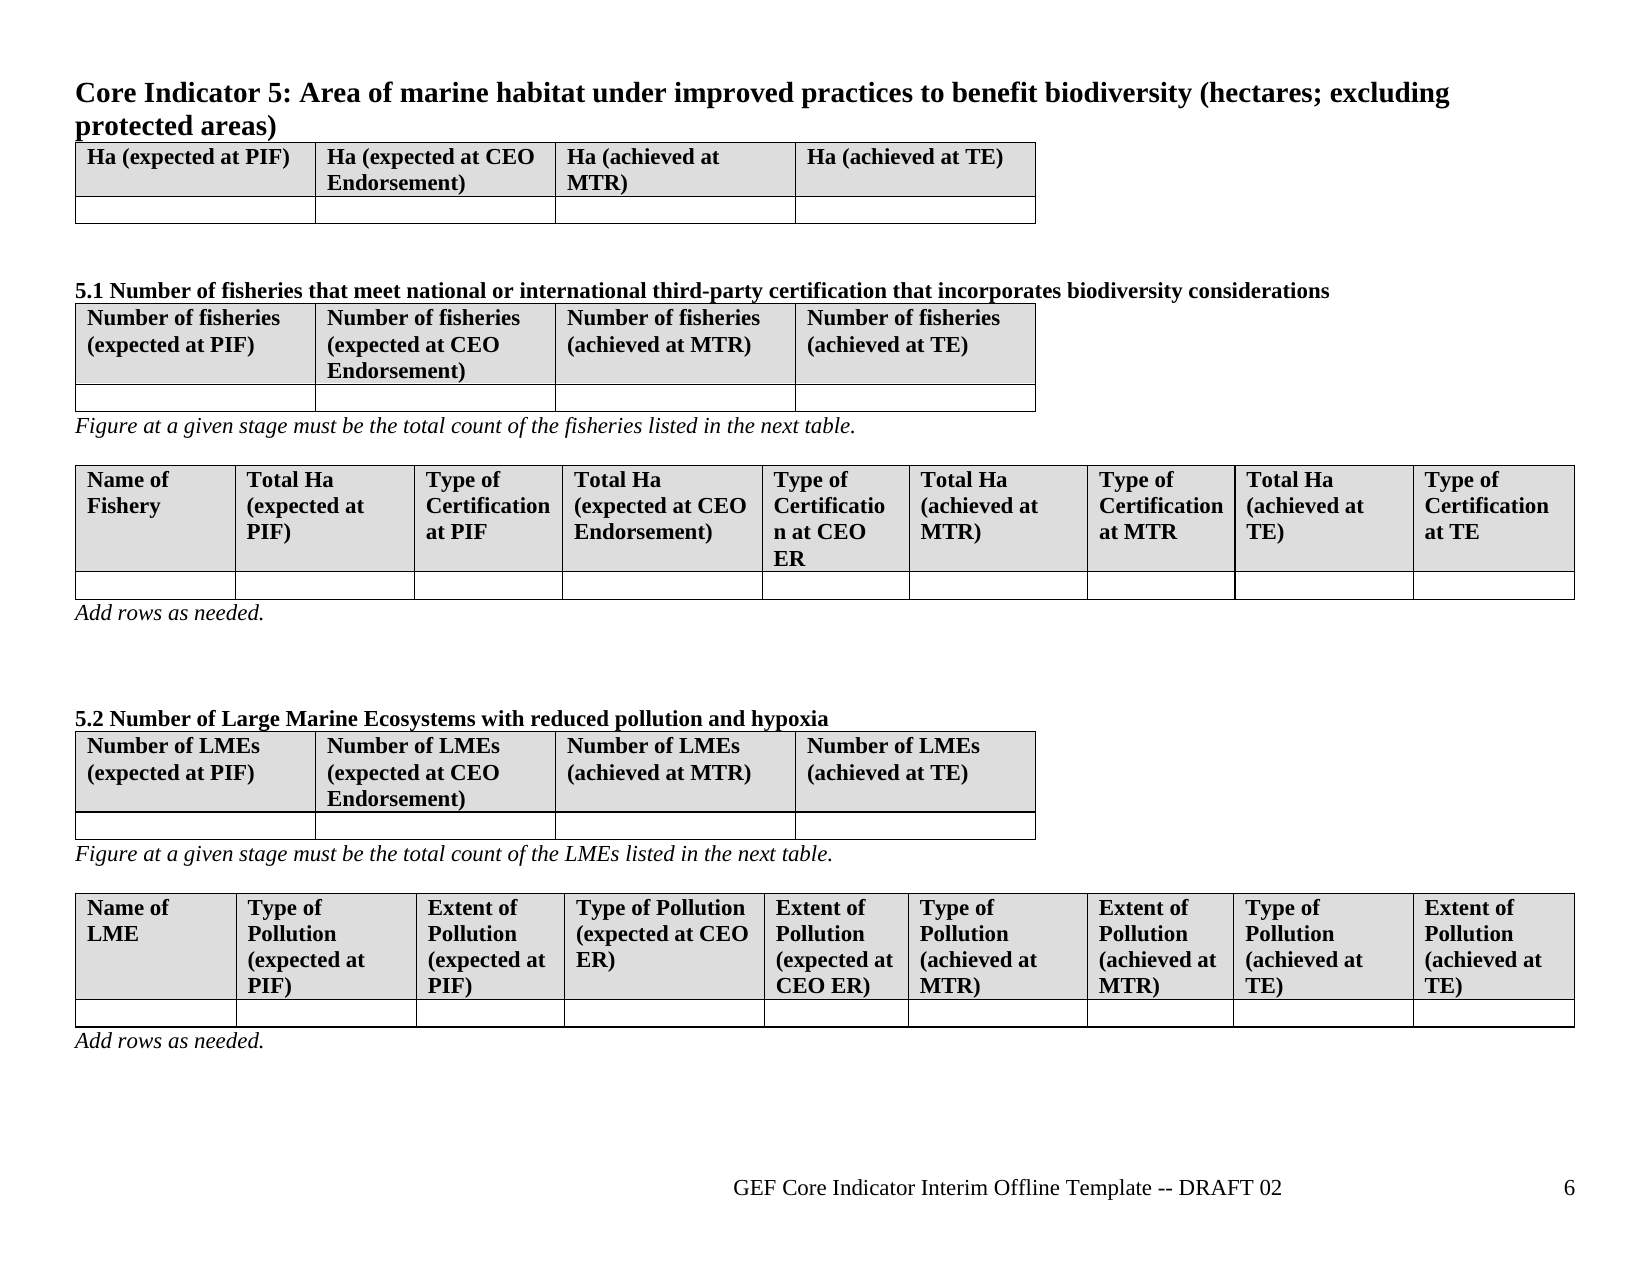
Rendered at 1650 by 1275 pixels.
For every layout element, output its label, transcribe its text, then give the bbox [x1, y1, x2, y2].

table_header Type of Certification at MTR [1088, 466, 1234, 571]
table_cell [417, 1000, 564, 1026]
table_header Type of Certification at PIF [415, 466, 562, 571]
table_header Type of Certification at CEO ER [763, 466, 909, 571]
table_header Extent of Pollution (expected at CEO ER) [765, 894, 908, 999]
table_header Extent of Pollution (achieved at MTR) [1088, 894, 1233, 999]
subtitle Core Indicator 5: Area of marine habitat under improved practices to benefit biodiversity (hectares; excluding protected areas) [75, 75, 1575, 142]
table_cell [236, 572, 414, 598]
table_cell [1088, 572, 1234, 598]
table_header Number of fisheries (expected at PIF) [76, 304, 315, 383]
table_header Name of Fishery [76, 466, 235, 571]
table_cell [556, 197, 795, 223]
table_cell [76, 197, 315, 223]
table_header Type of Pollution (achieved at MTR) [909, 894, 1087, 999]
table_cell [556, 385, 795, 411]
table_cell [763, 572, 909, 598]
table_cell [1414, 1000, 1574, 1026]
table_cell [316, 813, 555, 839]
table_header Total Ha (achieved at MTR) [910, 466, 1087, 571]
table_header Name of LME [76, 894, 236, 999]
table_header Type of Pollution (expected at CEO ER) [565, 894, 764, 999]
table_cell [76, 385, 315, 411]
table_cell [563, 572, 762, 598]
table_cell [316, 197, 555, 223]
table_cell [565, 1000, 764, 1026]
table_cell [910, 572, 1087, 598]
table_header Ha (achieved at TE) [796, 143, 1035, 196]
table_header Ha (expected at PIF) [76, 143, 315, 196]
table_header Ha (expected at CEO Endorsement) [316, 143, 555, 196]
table_cell [765, 1000, 908, 1026]
text 5.1 Number of fisheries that meet national or international third-party certification that incorporates biodiversity considerations [75, 277, 1575, 303]
table_header Number of LMEs (achieved at MTR) [556, 732, 795, 811]
table_header Number of fisheries (achieved at TE) [796, 304, 1035, 383]
table_header Number of LMEs (expected at PIF) [76, 732, 315, 811]
table_cell [316, 385, 555, 411]
text Figure at a given stage must be the total count of the fisheries listed in the next table. [75, 412, 1575, 438]
table_cell [237, 1000, 416, 1026]
table_header Number of fisheries (expected at CEO Endorsement) [316, 304, 555, 383]
table_cell [796, 813, 1035, 839]
table_cell [1236, 572, 1413, 598]
table_header Extent of Pollution (achieved at TE) [1414, 894, 1574, 999]
table_cell [556, 813, 795, 839]
text Add rows as needed. [75, 1028, 1575, 1054]
text 5.2 Number of Large Marine Ecosystems with reduced pollution and hypoxia [75, 705, 1575, 731]
table_cell [1414, 572, 1574, 598]
text Figure at a given stage must be the total count of the LMEs listed in the next table. [75, 840, 1575, 866]
table_header Total Ha (expected at CEO Endorsement) [563, 466, 762, 571]
table_cell [76, 572, 235, 598]
table_cell [796, 385, 1035, 411]
table_cell [1234, 1000, 1413, 1026]
table_cell [796, 197, 1035, 223]
table_header Ha (achieved at MTR) [556, 143, 795, 196]
table_header Type of Pollution (expected at PIF) [237, 894, 416, 999]
table_header Type of Certification at TE [1414, 466, 1574, 571]
table_header Number of fisheries (achieved at MTR) [556, 304, 795, 383]
table_header Type of Pollution (achieved at TE) [1234, 894, 1413, 999]
table_header Total Ha (expected at PIF) [236, 466, 414, 571]
text Add rows as needed. [75, 600, 1575, 626]
table_header Total Ha (achieved at TE) [1236, 466, 1413, 571]
table_header Number of LMEs (expected at CEO Endorsement) [316, 732, 555, 811]
table_cell [1088, 1000, 1233, 1026]
table_header Number of LMEs (achieved at TE) [796, 732, 1035, 811]
table_cell [415, 572, 562, 598]
table_cell [76, 1000, 236, 1026]
table_cell [909, 1000, 1087, 1026]
table_cell [76, 813, 315, 839]
table_header Extent of Pollution (expected at PIF) [417, 894, 564, 999]
